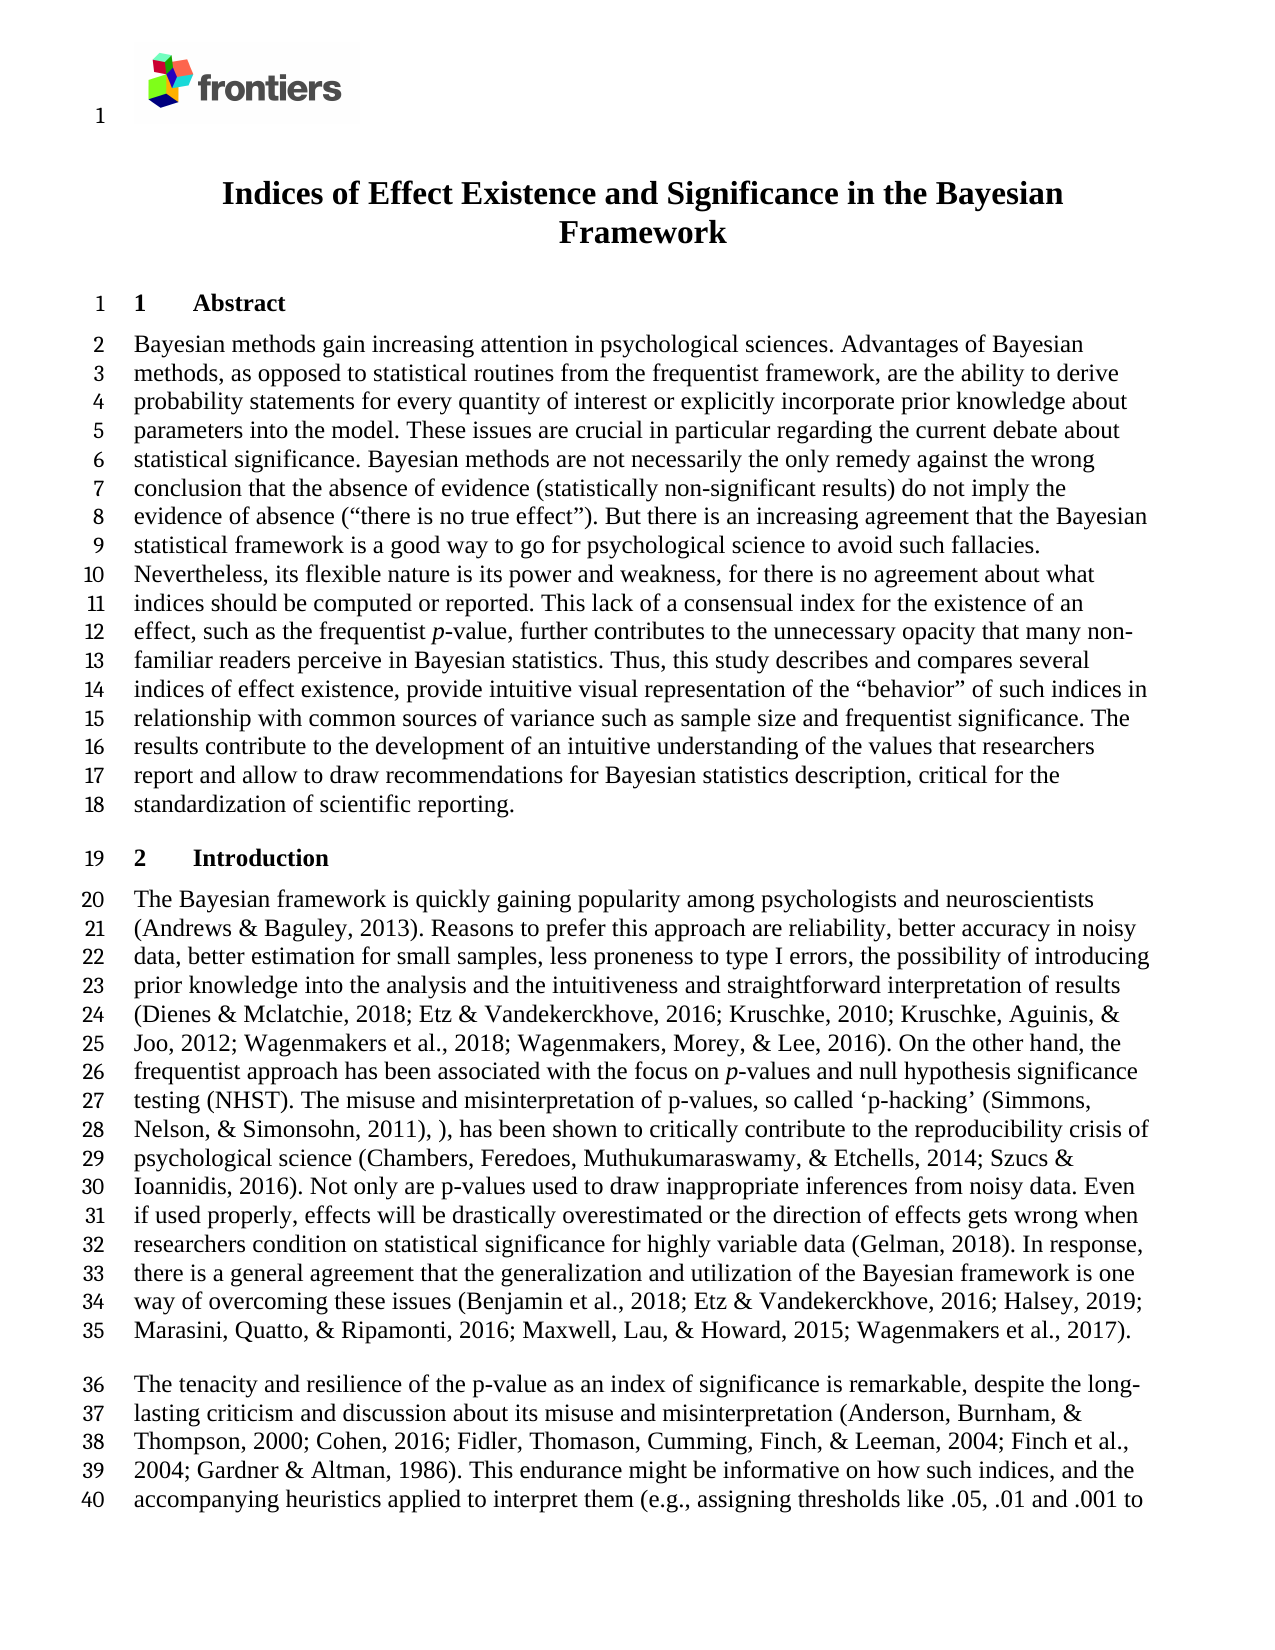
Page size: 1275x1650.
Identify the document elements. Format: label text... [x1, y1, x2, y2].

subtitle Introduction [133, 843, 1152, 871]
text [133, 1369, 1152, 1513]
text The Bayesian framework is quickly gaining popularity among psychologists and neuroscientists (Andrews & Baguley, 2013). Reasons to prefer this approach are reliability, better accuracy in noisy data, better estimation for small samples, less proneness to type I errors, the possibility of introducing prior knowledge into the analysis and the intuitiveness and straightforward interpretation of results (Dienes & Mclatchie, 2018; Etz & Vandekerckhove, 2016; Kruschke, 2010; Kruschke, Aguinis, & Joo, 2012; Wagenmakers et al., 2018; Wagenmakers, Morey, & Lee, 2016). On the other hand, the frequentist approach has been associated with the focus on p-values and null hypothesis significance testing (NHST). The misuse and misinterpretation of p-values, so called ‘p-hacking’ (Simmons, Nelson, & Simonsohn, 2011), ), has been shown to critically contribute to the reproducibility crisis of psychological science (Chambers, Feredoes, Muthukumaraswamy, & Etchells, 2014; Szucs & Ioannidis, 2016). Not only are p-values used to draw inappropriate inferences from noisy data. Even if used properly, effects will be drastically overestimated or the direction of effects gets wrong when researchers condition on statistical significance for highly variable data (Gelman, 2018). In response, there is a general agreement that the generalization and utilization of the Bayesian framework is one way of overcoming these issues (Benjamin et al., 2018; Etz & Vandekerckhove, 2016; Halsey, 2019; Marasini, Quatto, & Ripamonti, 2016; Maxwell, Lau, & Howard, 2015; Wagenmakers et al., 2017). [133, 884, 1152, 1344]
picture [133, 42, 361, 124]
subtitle Abstract [133, 288, 1152, 316]
text Bayesian methods gain increasing attention in psychological sciences. Advantages of Bayesian methods, as opposed to statistical routines from the frequentist framework, are the ability to derive probability statements for every quantity of interest or explicitly incorporate prior knowledge about parameters into the model. These issues are crucial in particular regarding the current debate about statistical significance. Bayesian methods are not necessarily the only remedy against the wrong conclusion that the absence of evidence (statistically non-significant results) do not imply the evidence of absence (“there is no true effect”). But there is an increasing agreement that the Bayesian statistical framework is a good way to go for psychological science to avoid such fallacies. Nevertheless, its flexible nature is its power and weakness, for there is no agreement about what indices should be computed or reported. This lack of a consensual index for the existence of an effect, such as the frequentist p-value, further contributes to the unnecessary opacity that many non-familiar readers perceive in Bayesian statistics. Thus, this study describes and compares several indices of effect existence, provide intuitive visual representation of the “behavior” of such indices in relationship with common sources of variance such as sample size and frequentist significance. The results contribute to the development of an intuitive understanding of the values that researchers report and allow to draw recommendations for Bayesian statistics description, critical for the standardization of scientific reporting. [133, 329, 1152, 818]
title Indices of Effect Existence and Significance in the Bayesian Framework [133, 173, 1152, 250]
